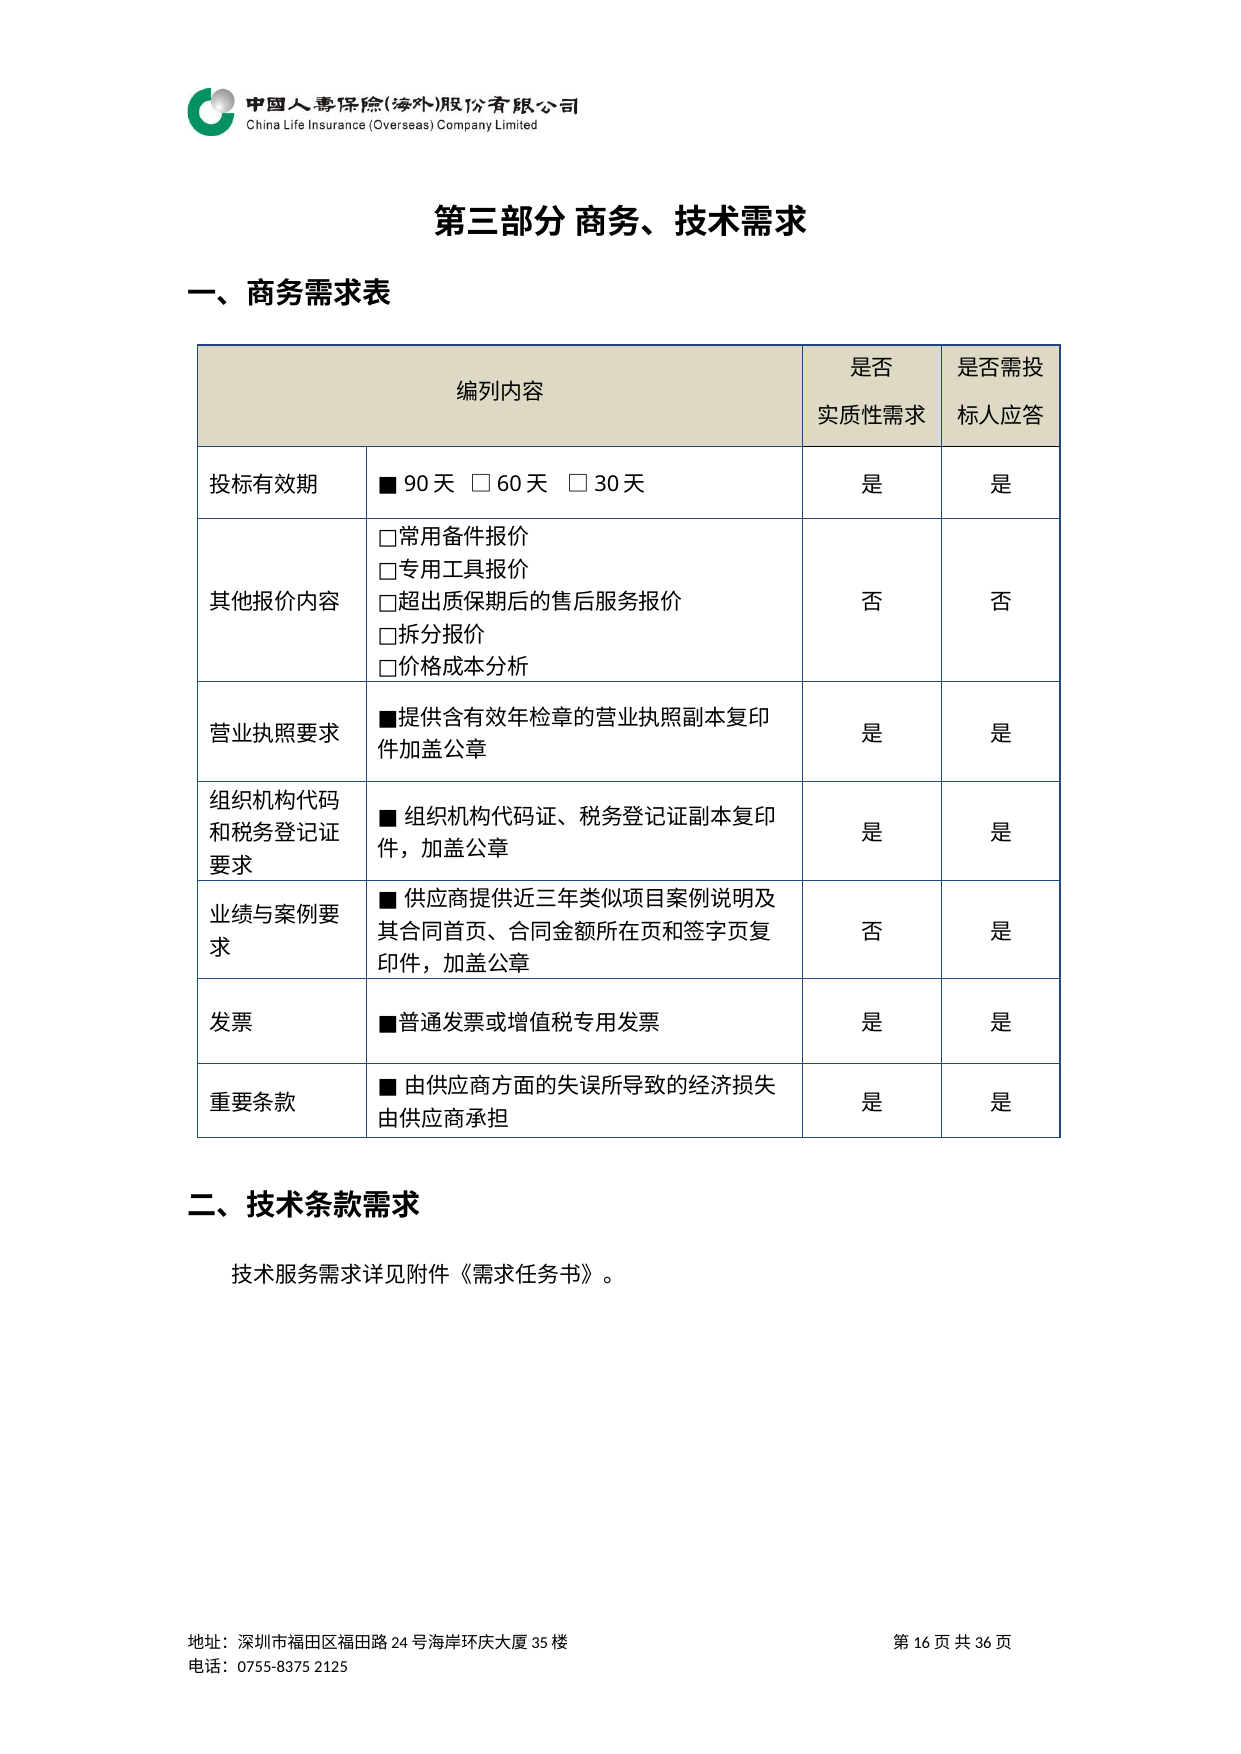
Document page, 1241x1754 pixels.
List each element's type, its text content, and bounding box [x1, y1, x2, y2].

table_cell ■提供含有效年检章的营业执照副本复印件加盖公章 [367, 682, 802, 781]
table_cell 是 [803, 1064, 941, 1137]
table_header 编列内容 [198, 346, 802, 446]
table_cell 是 [942, 881, 1059, 978]
table_cell 是 [942, 1064, 1059, 1137]
table_cell 是 [942, 782, 1059, 880]
table_header 是否需投标人应答 [942, 346, 1059, 446]
table_cell □常用备件报价 □专用工具报价 □超出质保期后的售后服务报价 □拆分报价 □价格成本分析 [367, 519, 802, 681]
table_cell ■ 90天 □ 60天 □ 30天 [367, 447, 802, 518]
picture [187, 88, 578, 136]
table_cell 是 [803, 447, 941, 518]
table_cell 投标有效期 [198, 447, 366, 518]
table_cell 是 [803, 979, 941, 1063]
text 二、技术条款需求 [187, 1170, 1053, 1235]
table_cell 发票 [198, 979, 366, 1063]
table_cell 营业执照要求 [198, 682, 366, 781]
table_cell 否 [803, 519, 941, 681]
title 第三部分 商务、技术需求 [187, 187, 1053, 252]
text 技术服务需求详见附件《需求任务书》。 [187, 1256, 1053, 1289]
table_cell 是 [942, 682, 1059, 781]
table_cell 重要条款 [198, 1064, 366, 1137]
table_cell 是 [803, 782, 941, 880]
table_cell ■ 由供应商方面的失误所导致的经济损失由供应商承担 [367, 1064, 802, 1137]
table_cell ■ 组织机构代码证、税务登记证副本复印件，加盖公章 [367, 782, 802, 880]
table_cell 是 [942, 447, 1059, 518]
table_cell 否 [942, 519, 1059, 681]
text 一、商务需求表 [187, 258, 1053, 323]
table_cell ■普通发票或增值税专用发票 [367, 979, 802, 1063]
table_cell 是 [942, 979, 1059, 1063]
table_cell ■ 供应商提供近三年类似项目案例说明及其合同首页、合同金额所在页和签字页复印件，加盖公章 [367, 881, 802, 978]
table_cell 是 [803, 682, 941, 781]
table_header 是否 实质性需求 [803, 346, 941, 446]
table_cell 组织机构代码和税务登记证要求 [198, 782, 366, 880]
table_cell 其他报价内容 [198, 519, 366, 681]
table_cell 业绩与案例要求 [198, 881, 366, 978]
table_cell 否 [803, 881, 941, 978]
